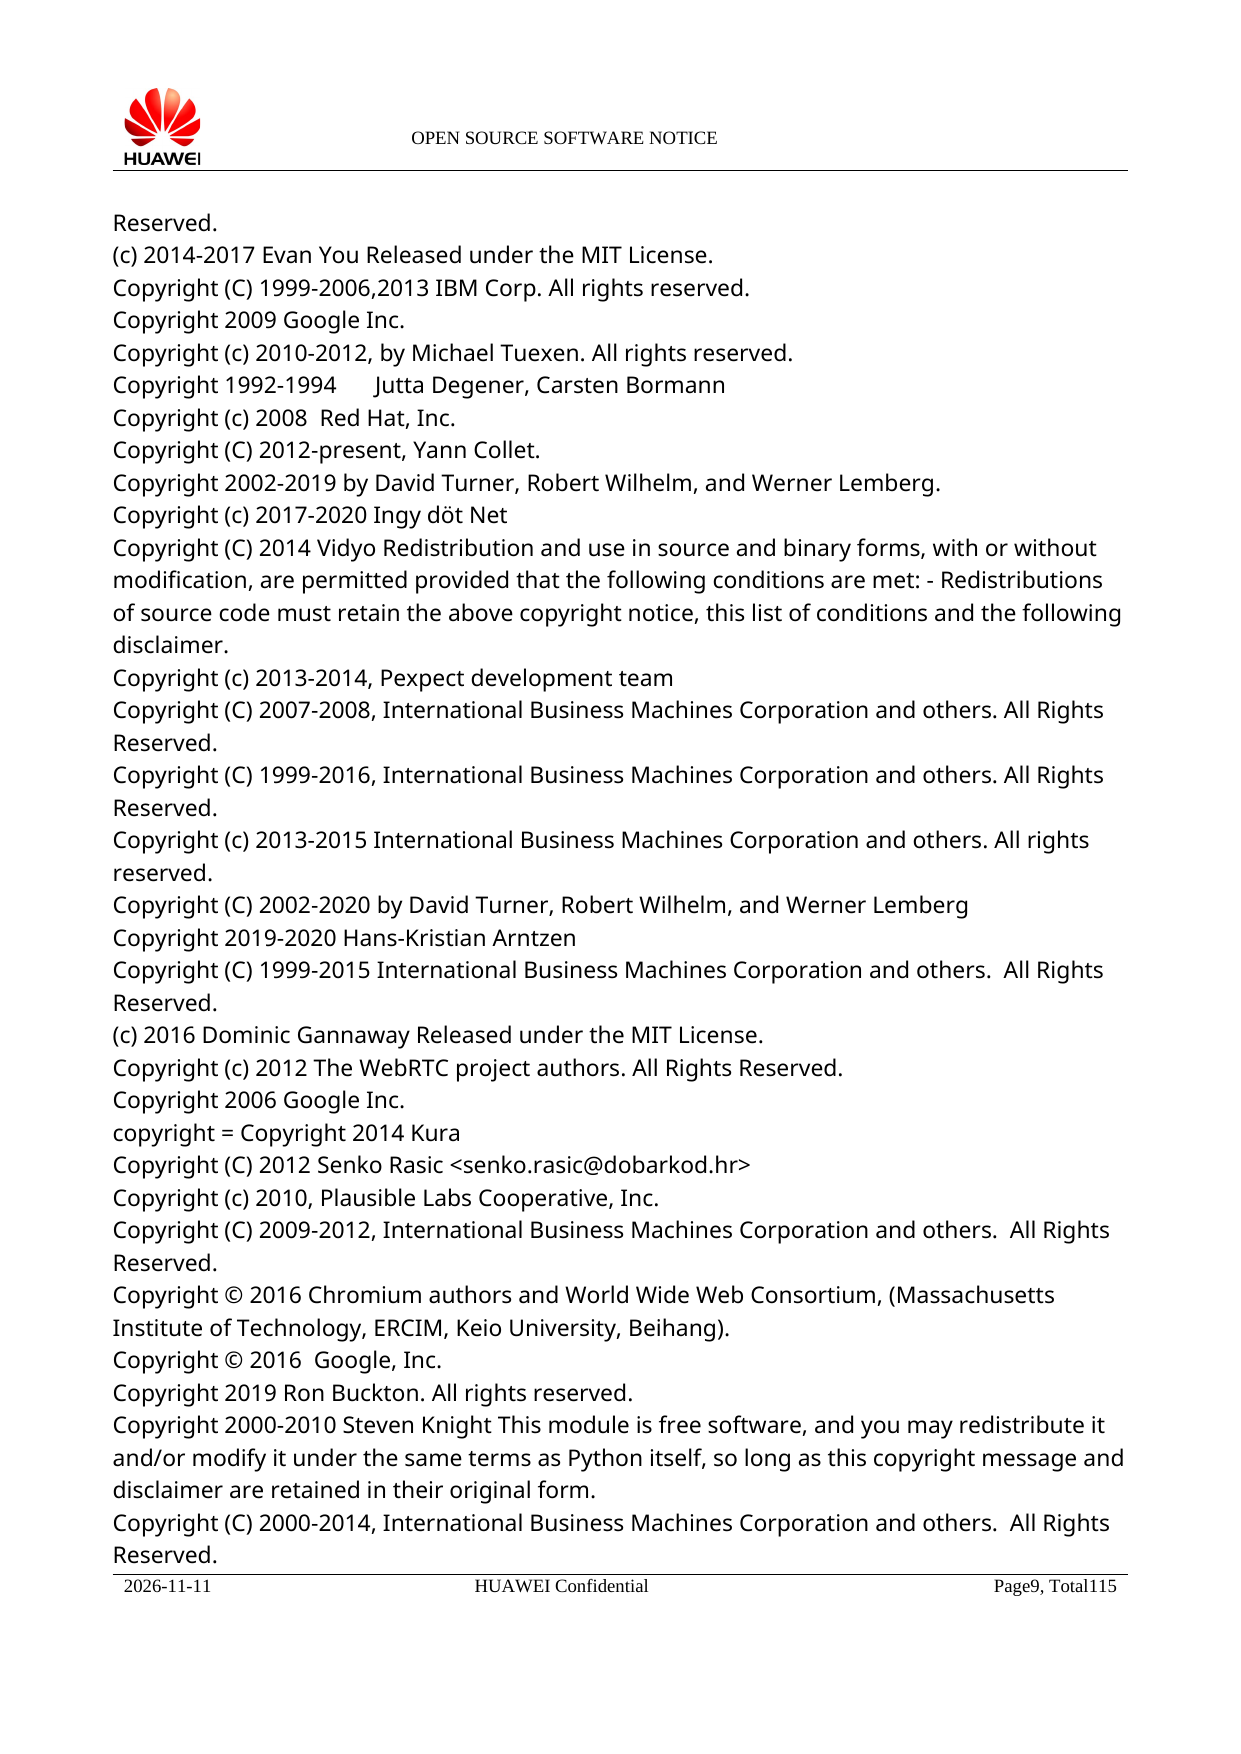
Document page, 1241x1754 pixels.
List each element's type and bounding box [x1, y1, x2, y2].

picture [124, 88, 201, 165]
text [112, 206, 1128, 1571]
